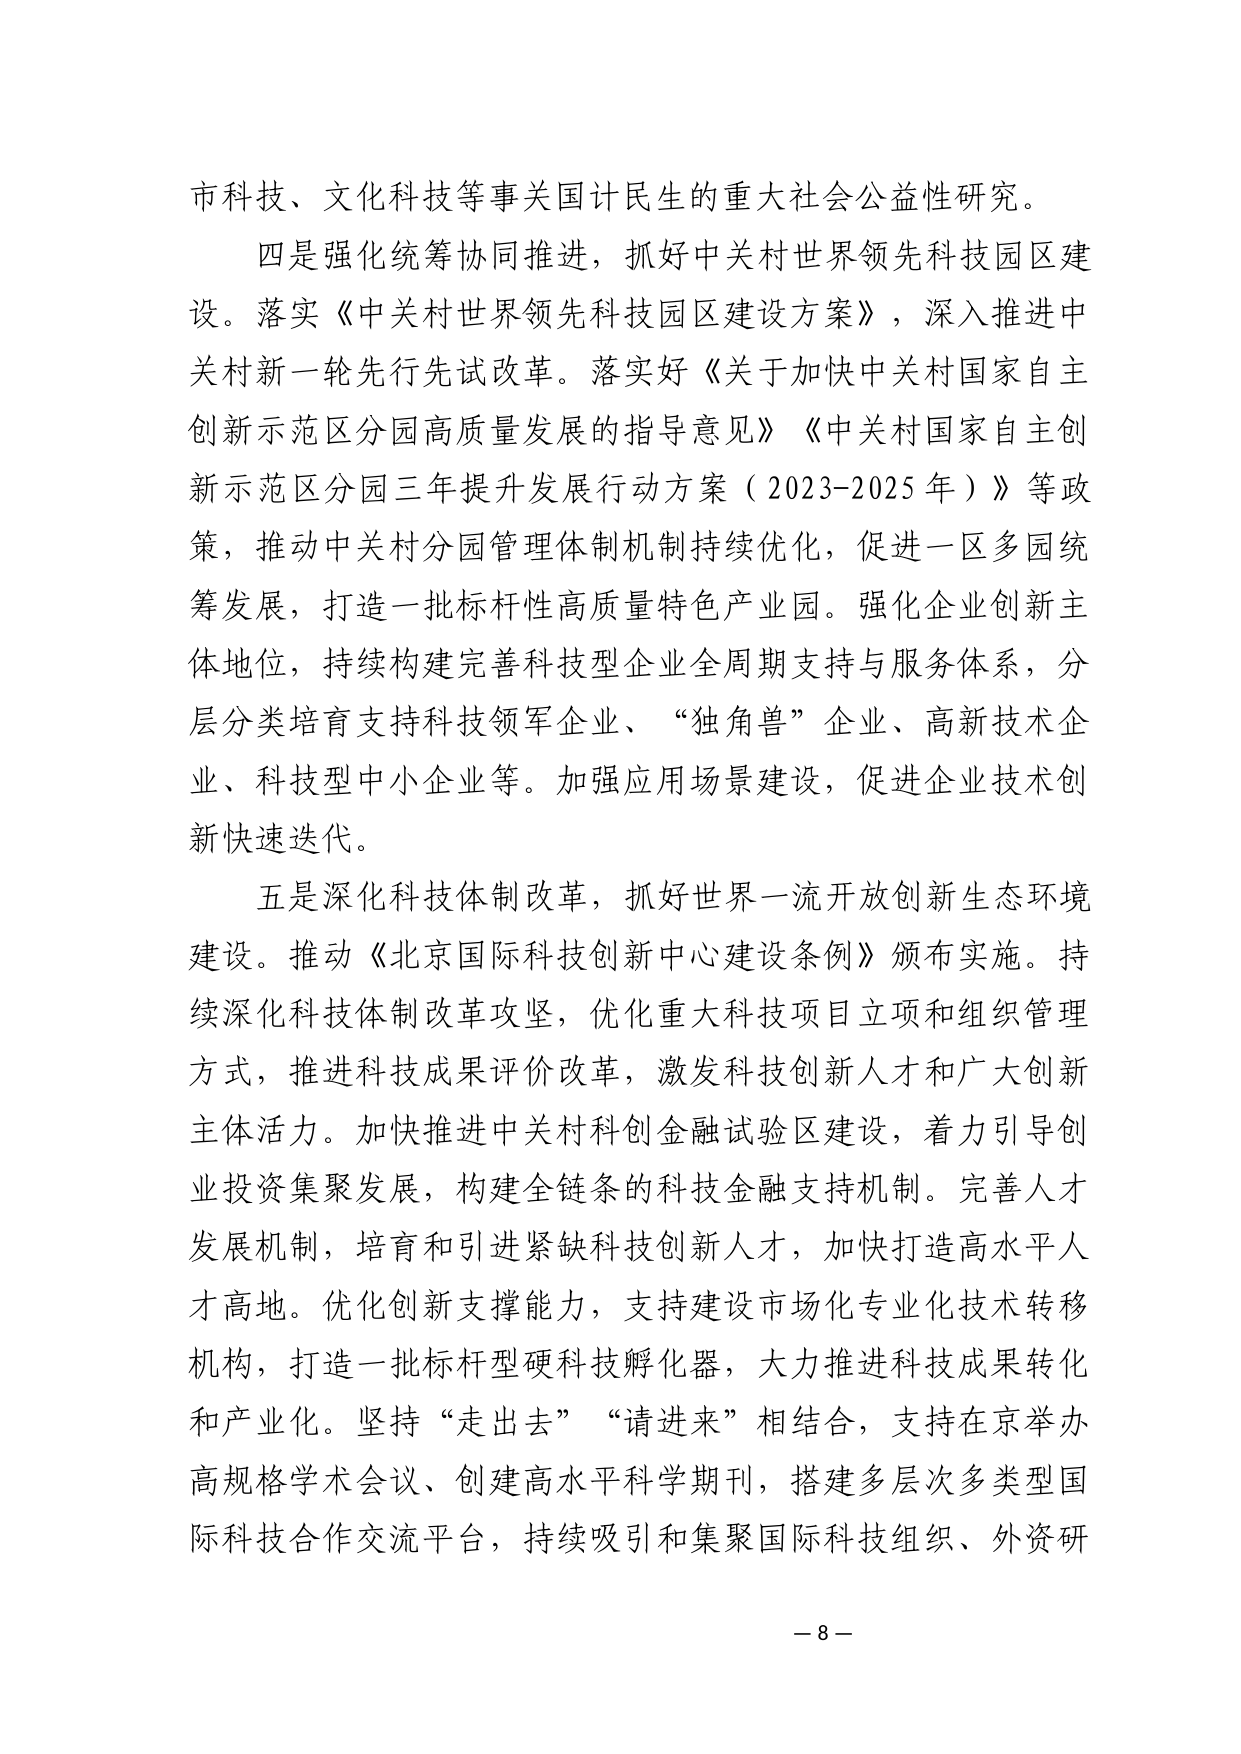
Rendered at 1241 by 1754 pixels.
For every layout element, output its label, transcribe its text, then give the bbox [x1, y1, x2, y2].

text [187, 162, 1093, 220]
text 四是强化统筹协同推进，抓好中关村世界领先科技园区建设。落实《中关村世界领先科技园区建设方案》，深入推进中关村新一轮先行先试改革。落实好《关于加快中关村国家自主创新示范区分园高质量发展的指导意见》《中关村国家自主创新示范区分园三年提升发展行动方案（2023-2025年）》等政策，推动中关村分园管理体制机制持续优化，促进一区多园统筹发展，打造一批标杆性高质量特色产业园。强化企业创新主体地位，持续构建完善科技型企业全周期支持与服务体系，分层分类培育支持科技领军企业、“独角兽”企业、高新技术企业、科技型中小企业等。加强应用场景建设，促进企业技术创新快速迭代。 [187, 220, 1093, 862]
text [187, 862, 1093, 1562]
